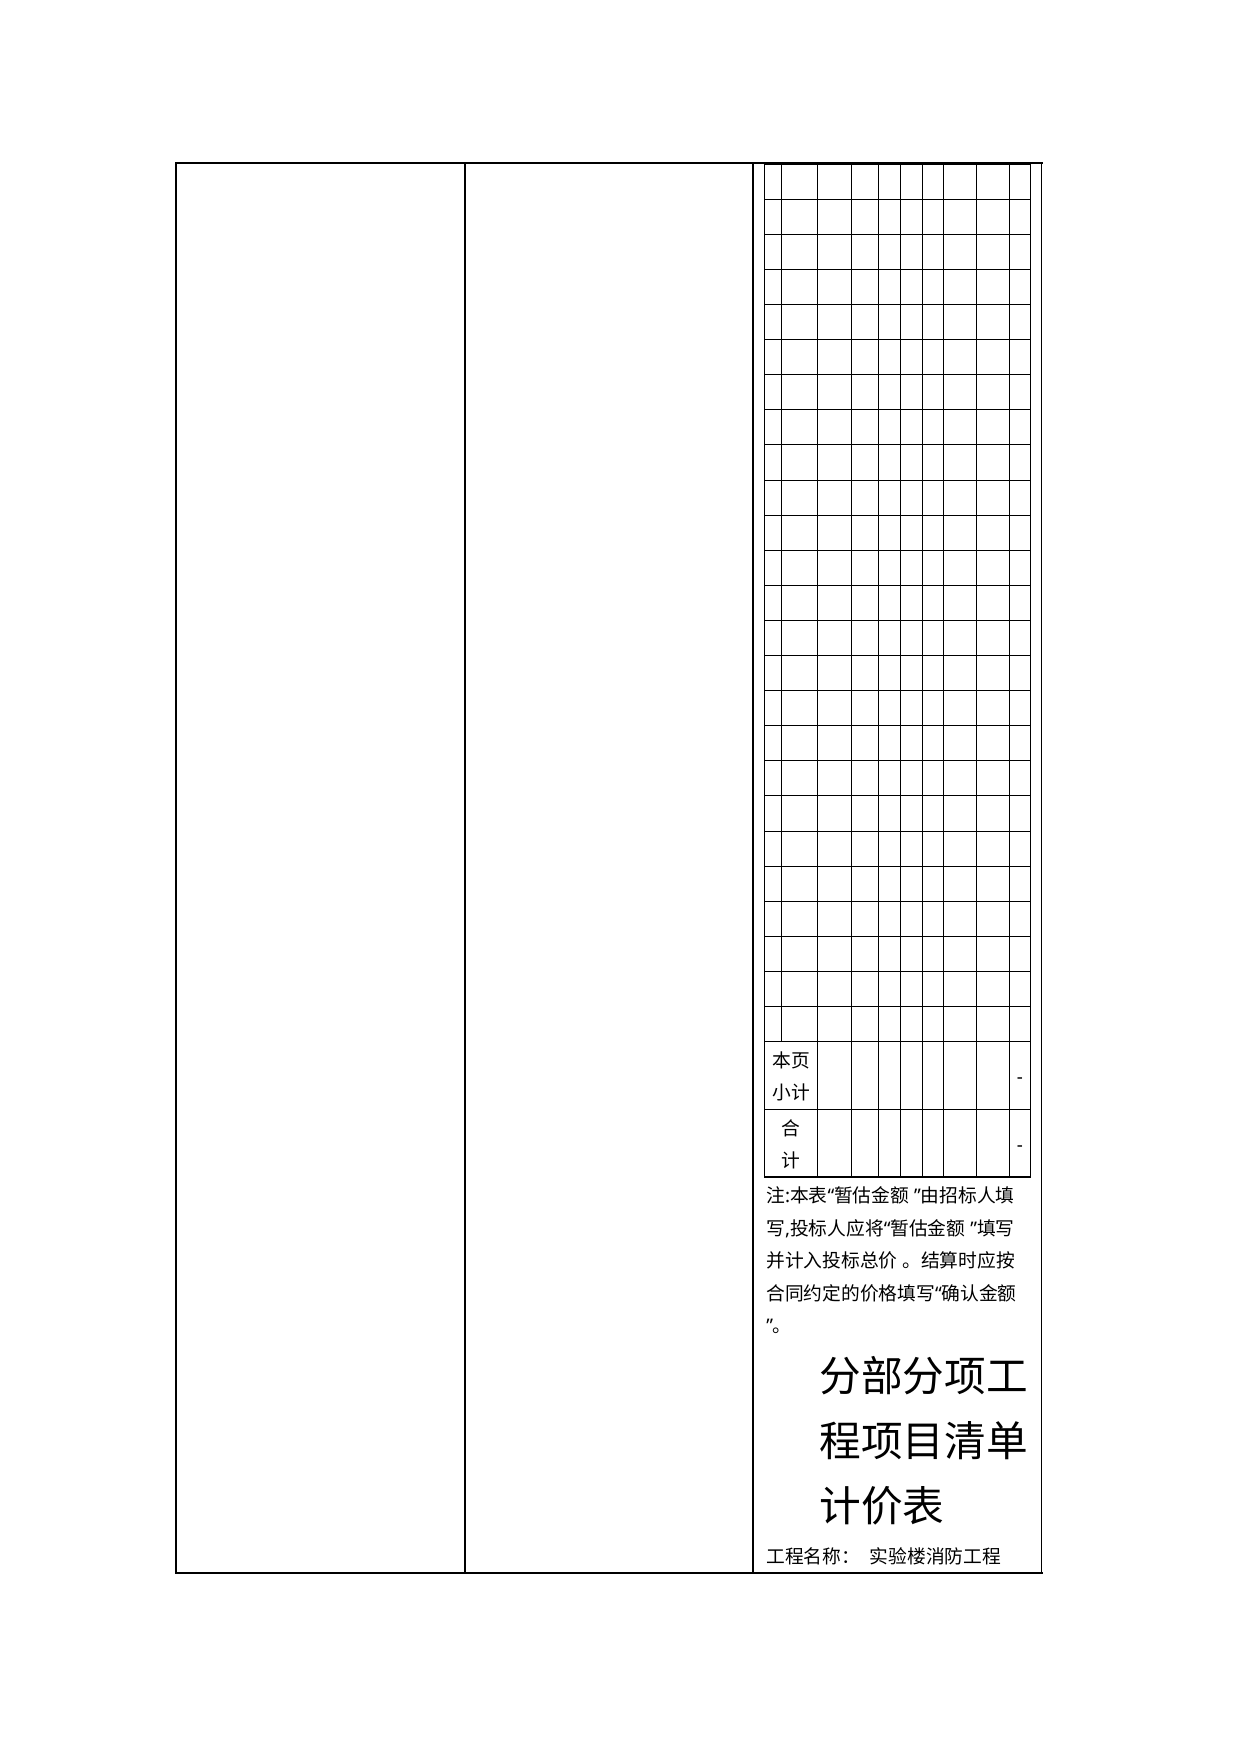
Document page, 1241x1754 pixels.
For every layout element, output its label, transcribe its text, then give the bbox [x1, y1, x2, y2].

table_cell 1 [177, 164, 464, 1572]
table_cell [754, 164, 1041, 1572]
table_cell [466, 164, 752, 1572]
